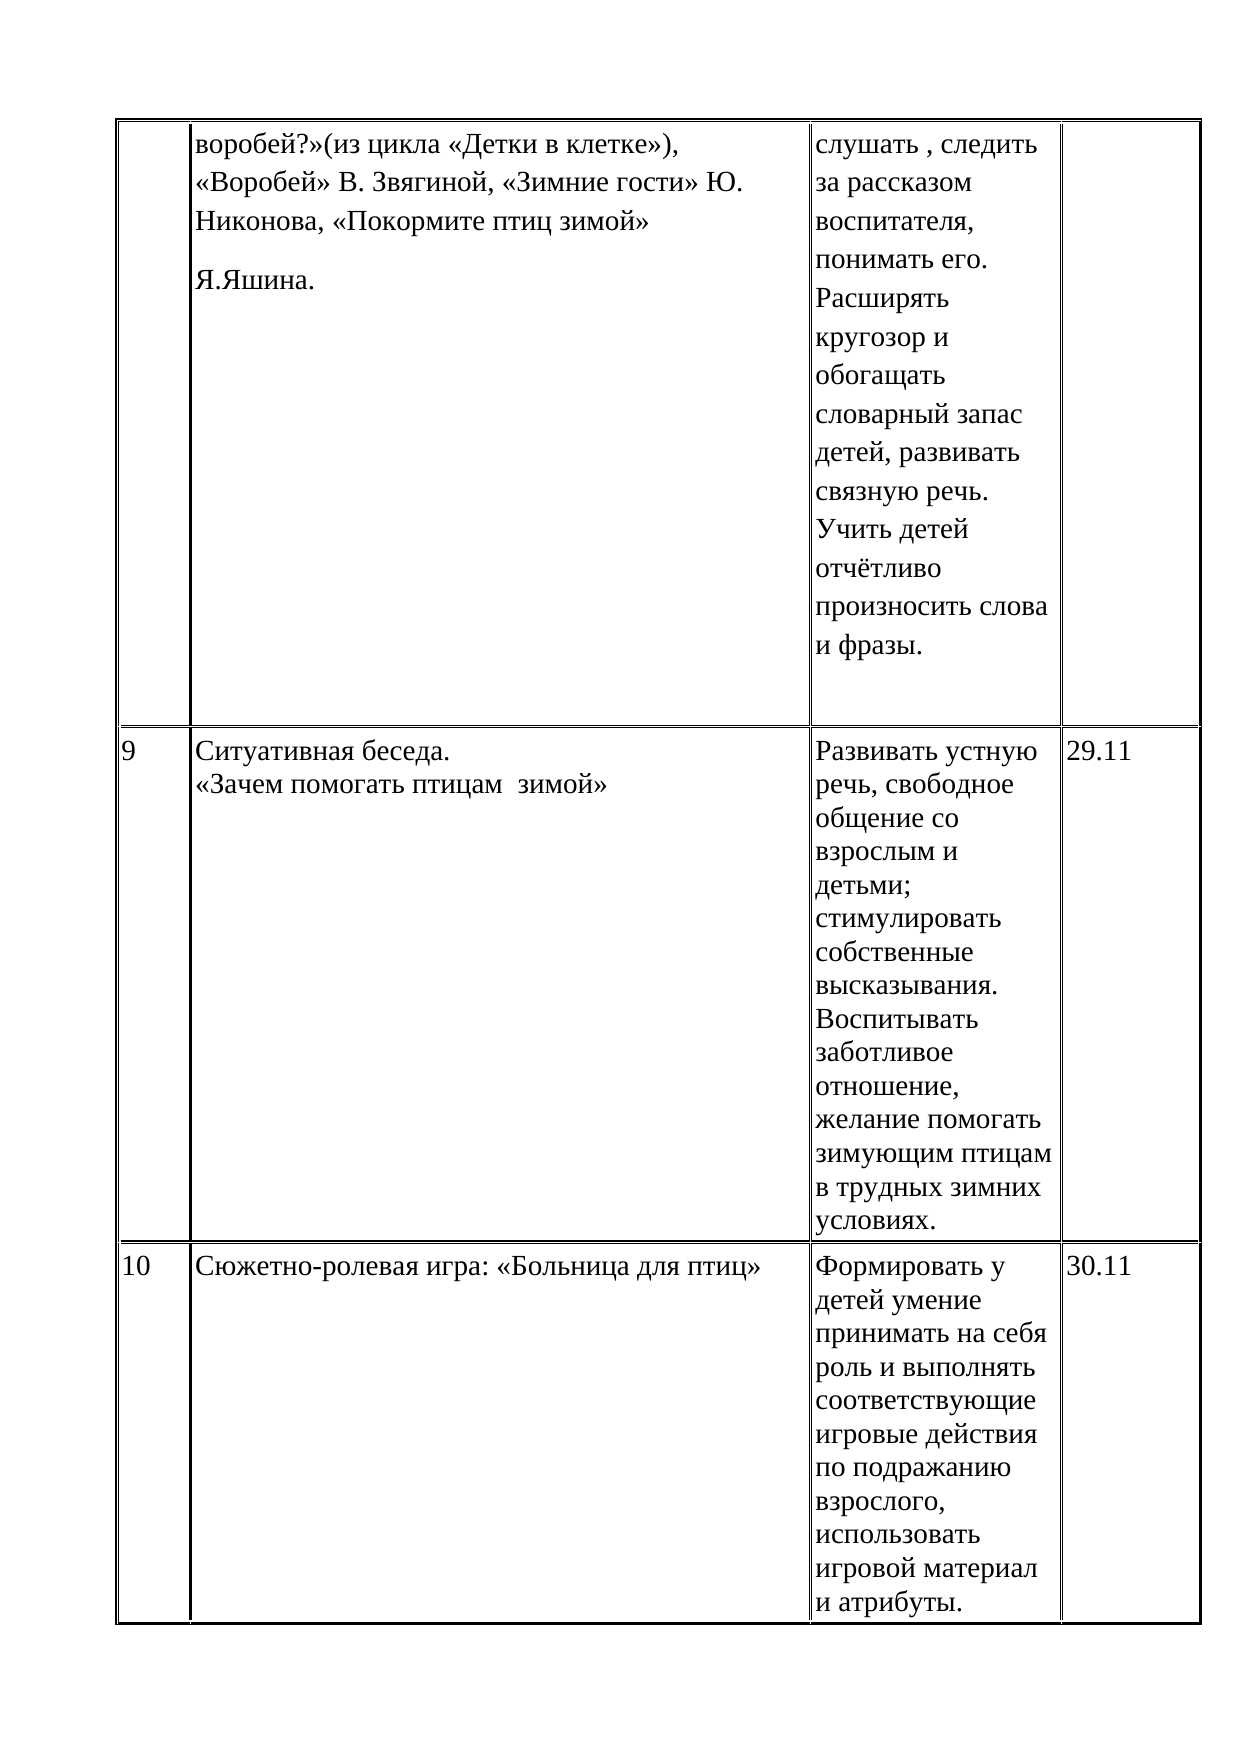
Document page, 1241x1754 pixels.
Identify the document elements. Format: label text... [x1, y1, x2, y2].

table_cell 29.11 [1061, 725, 1201, 1240]
table_cell 9 [117, 725, 190, 1240]
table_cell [190, 1244, 811, 1622]
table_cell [811, 1244, 1061, 1622]
table_cell 8 [119, 122, 190, 725]
table_cell 10 [119, 1240, 190, 1622]
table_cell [190, 122, 811, 725]
table_cell Развивать устную речь, свободное общение со взрослым и детьми; стимулировать собственные высказывания. Воспитывать заботливое отношение, желание помогать зимующим птицам в трудных зимних условиях. [812, 728, 1060, 1240]
table_cell .28.11 [1061, 122, 1199, 725]
table_cell 30.11 [1061, 1240, 1200, 1622]
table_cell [811, 122, 1061, 725]
table_cell Ситуативная беседа. «Зачем помогать птицам зимой» [192, 728, 809, 1240]
